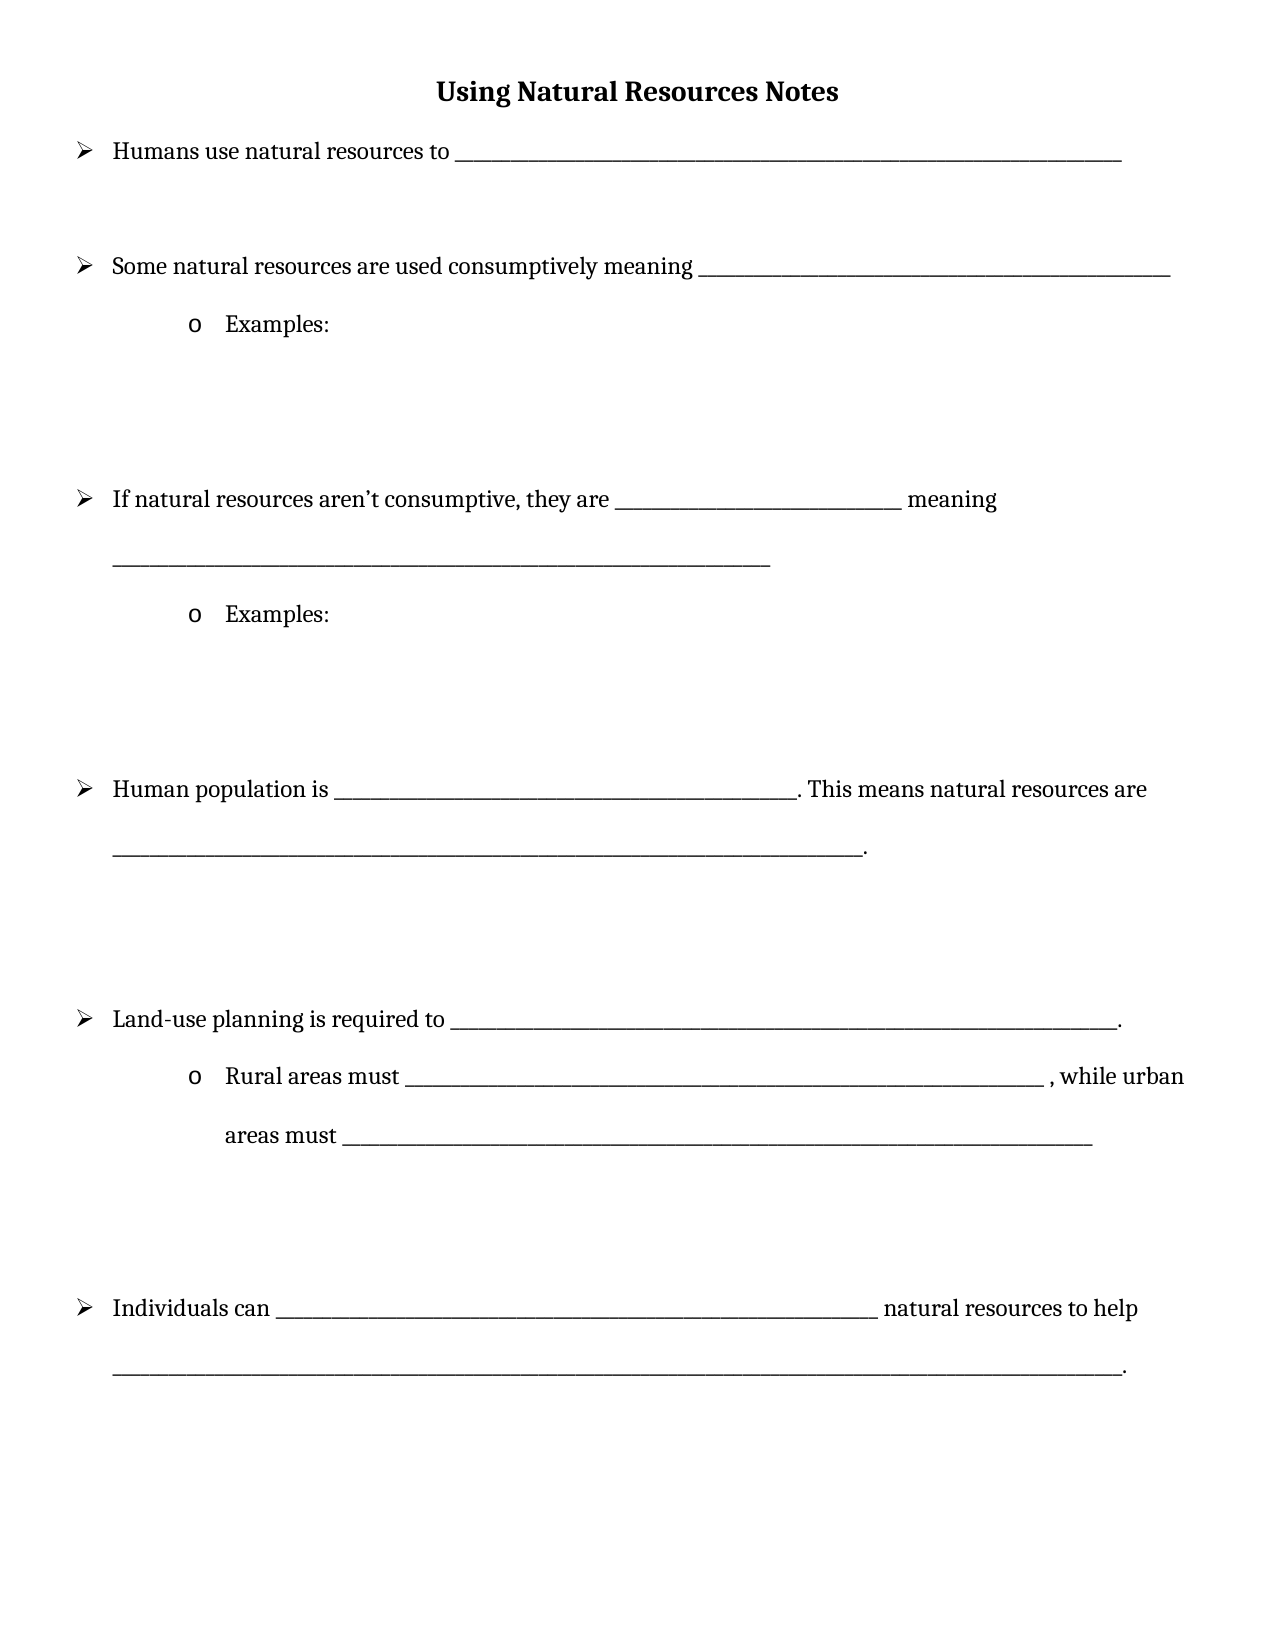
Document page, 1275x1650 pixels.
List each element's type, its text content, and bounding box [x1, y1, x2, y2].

list Some natural resources are used consumptively meaning ___________________________________________________ [75, 252, 1200, 281]
list Examples: [187, 600, 1200, 630]
list Examples: [187, 310, 1200, 340]
text Using Natural Resources Notes [75, 75, 1200, 108]
list Rural areas must _____________________________________________________________________ , while urban areas must _________________________________________________________________________________ [187, 1062, 1200, 1150]
list Land-use planning is required to ________________________________________________________________________. [75, 1005, 1200, 1033]
list If natural resources aren’t consumptive, they are _______________________________ meaning _______________________________________________________________________ [75, 485, 1200, 571]
list Human population is __________________________________________________. This means natural resources are _________________________________________________________________________________. [75, 775, 1200, 861]
list Humans use natural resources to ________________________________________________________________________ [75, 137, 1200, 166]
list Individuals can _________________________________________________________________ natural resources to help _____________________________________________________________________________________________________________. [75, 1293, 1200, 1380]
